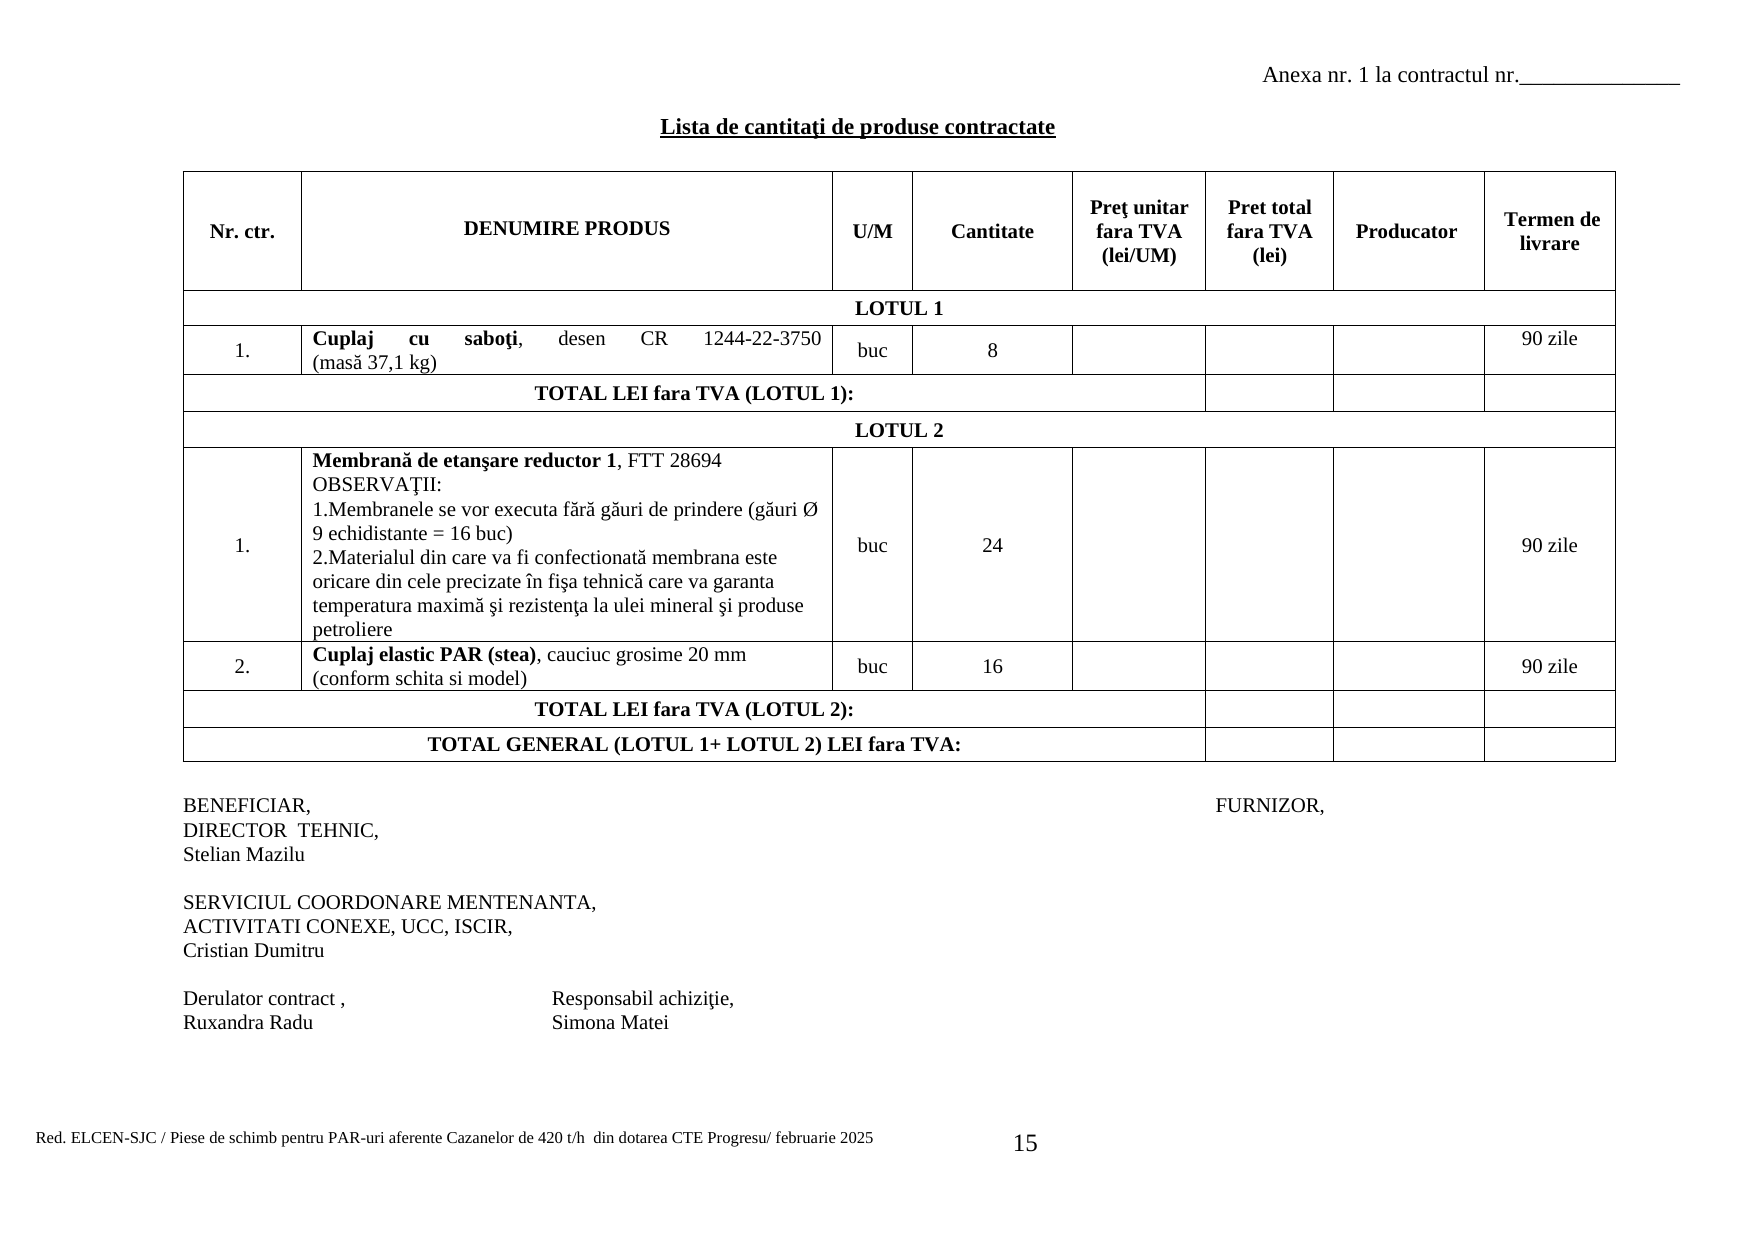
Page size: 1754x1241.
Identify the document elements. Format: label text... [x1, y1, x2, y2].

table_cell buc [833, 642, 912, 690]
table_cell TOTAL LEI fara TVA (LOTUL 2): [184, 691, 1205, 727]
table_cell buc [833, 448, 912, 641]
text Cristian Dumitru [35, 938, 1680, 962]
text Anexa nr. 1 la contractul nr.______________ [35, 61, 1680, 87]
table_cell [1073, 642, 1205, 690]
table_cell 24 [913, 448, 1072, 641]
table_cell [1206, 448, 1333, 641]
table_cell TOTAL GENERAL (LOTUL 1+ LOTUL 2) LEI fara TVA: [184, 728, 1205, 761]
table_cell [1206, 375, 1333, 411]
table_cell [1206, 728, 1333, 761]
table_header DENUMIRE PRODUS [302, 172, 832, 289]
table_cell LOTUL 2 [184, 412, 1615, 447]
table_cell [1073, 448, 1205, 641]
table_cell [1334, 691, 1484, 727]
table_header Cantitate [913, 172, 1072, 289]
table_cell 1. [184, 448, 301, 641]
table_cell 90 zile [1485, 642, 1615, 690]
table_cell LOTUL 1 [184, 291, 1615, 325]
table_cell [1485, 691, 1615, 727]
table_header Preţ unitar fara TVA (lei/UM) [1073, 172, 1205, 289]
text Lista de cantitaţi de produse contractate [35, 113, 1680, 140]
table_header U/M [833, 172, 912, 289]
table_cell Cuplaj cu saboţi, desen CR 1244-22-3750 (masă 37,1 kg) [302, 326, 832, 374]
table_cell [1485, 375, 1615, 411]
table_cell [1334, 375, 1484, 411]
table_cell buc [833, 326, 912, 374]
table_cell 90 zile [1485, 448, 1615, 641]
table_cell [1073, 326, 1205, 374]
table_header Pret total fara TVA (lei) [1206, 172, 1333, 289]
table_cell 16 [913, 642, 1072, 690]
table_cell [1334, 642, 1484, 690]
table_cell [1334, 326, 1484, 374]
text SERVICIUL COORDONARE MENTENANTA, [109, 890, 1680, 914]
table_cell Cuplaj elastic PAR (stea), cauciuc grosime 20 mm (conform schita si model) [302, 642, 832, 690]
table_cell [1206, 691, 1333, 727]
table_cell [1206, 326, 1333, 374]
text Derulator contract , Responsabil achiziţie, [35, 986, 1680, 1010]
table_cell Membrană de etanşare reductor 1, FTT 28694 OBSERVAŢII: 1.Membranele se vor executa fără găuri de prindere (găuri Ø 9 echidistante = 16 buc) 2.Materialul din care va fi confectionată membrana este oricare din cele precizate în fişa tehnică care va garanta temperatura maximă şi rezistenţa la ulei mineral şi produse petroliere [302, 448, 832, 641]
table_cell 1. [184, 326, 301, 374]
table_cell [1334, 728, 1484, 761]
text Stelian Mazilu [35, 842, 1680, 866]
table_cell 90 zile [1485, 326, 1615, 374]
table_cell [1485, 728, 1615, 761]
table_header Nr. ctr. [184, 172, 301, 289]
table_header Termen de livrare [1485, 172, 1615, 289]
table_header Producator [1334, 172, 1484, 289]
table_cell TOTAL LEI fara TVA (LOTUL 1): [184, 375, 1205, 411]
table_cell 8 [913, 326, 1072, 374]
table_cell [1206, 642, 1333, 690]
text DIRECTOR TEHNIC, [35, 817, 1680, 842]
table_cell [1334, 448, 1484, 641]
table_cell 2. [184, 642, 301, 690]
text BENEFICIAR, FURNIZOR, [109, 793, 1680, 817]
text ACTIVITATI CONEXE, UCC, ISCIR, [109, 914, 1680, 938]
text Ruxandra Radu Simona Matei [35, 1010, 1680, 1034]
